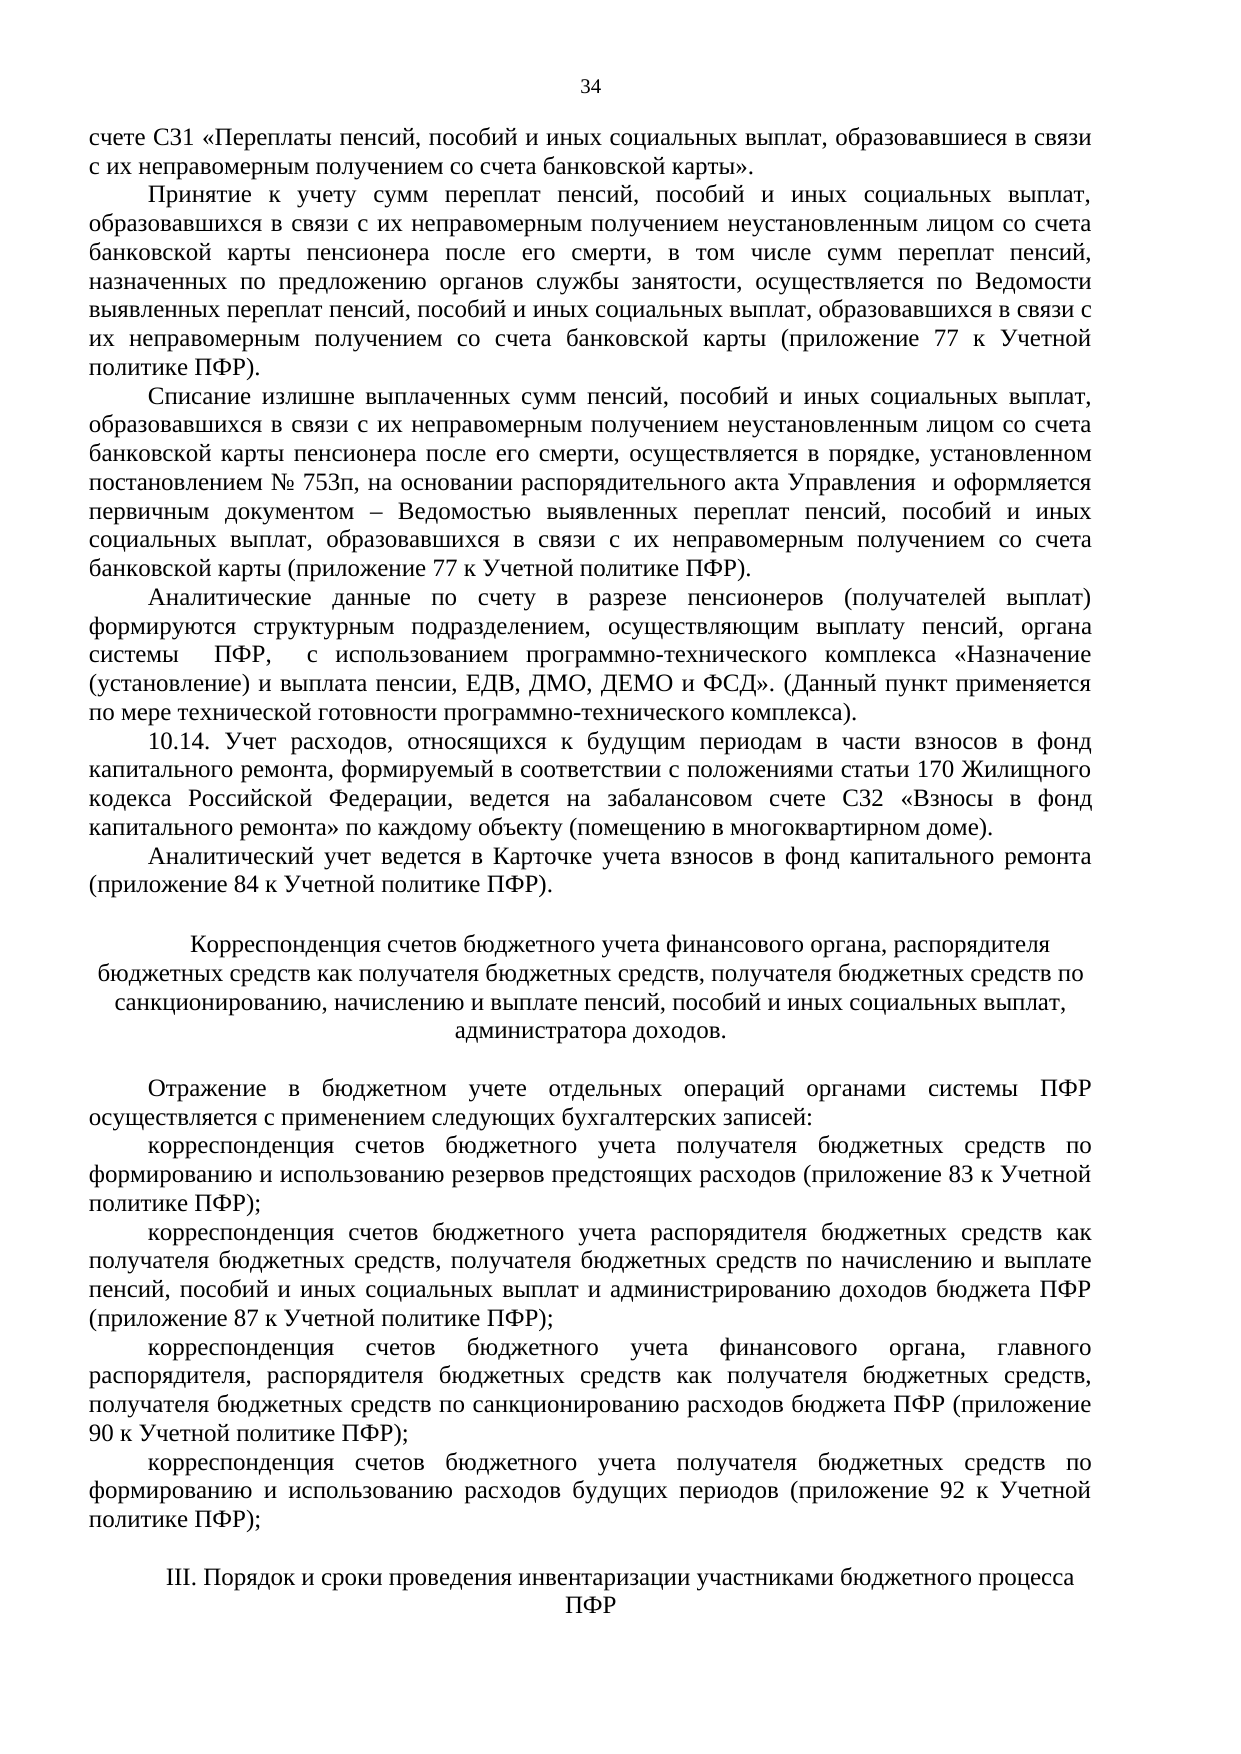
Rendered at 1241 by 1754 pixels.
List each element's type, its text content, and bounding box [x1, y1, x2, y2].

text 10.14. Учет расходов, относящихся к будущим периодам в части взносов в фонд капитального ремонта, формируемый в соответствии с положениями статьи 170 Жилищного кодекса Российской Федерации, ведется на забалансовом счете С32 «Взносы в фонд капитального ремонта» по каждому объекту (помещению в многоквартирном доме). [89, 726, 1092, 841]
text III. Порядок и сроки проведения инвентаризации участниками бюджетного процесса ПФР [89, 1562, 1092, 1619]
text корреспонденция счетов бюджетного учета получателя бюджетных средств по формированию и использованию расходов будущих периодов (приложение 92 к Учетной политике ПФР); [89, 1447, 1092, 1533]
text Аналитические данные по счету в разрезе пенсионеров (получателей выплат) формируются структурным подразделением, осуществляющим выплату пенсий, органа системы ПФР, с использованием программно-технического комплекса «Назначение (установление) и выплата пенсии, ЕДВ, ДМО, ДЕМО и ФСД». (Данный пункт применяется по мере технической готовности программно-технического комплекса). [89, 582, 1092, 726]
text Принятие к учету сумм переплат пенсий, пособий и иных социальных выплат, образовавшихся в связи с их неправомерным получением неустановленным лицом со счета банковской карты пенсионера после его смерти, в том числе сумм переплат пенсий, назначенных по предложению органов службы занятости, осуществляется по Ведомости выявленных переплат пенсий, пособий и иных социальных выплат, образовавшихся в связи с их неправомерным получением со счета банковской карты (приложение 77 к Учетной политике ПФР). [89, 179, 1092, 381]
text Списание излишне выплаченных сумм пенсий, пособий и иных социальных выплат, образовавшихся в связи с их неправомерным получением неустановленным лицом со счета банковской карты пенсионера после его смерти, осуществляется в порядке, установленном постановлением № 753п, на основании распорядительного акта Управления и оформляется первичным документом – Ведомостью выявленных переплат пенсий, пособий и иных социальных выплат, образовавшихся в связи с их неправомерным получением со счета банковской карты (приложение 77 к Учетной политике ПФР). [89, 381, 1092, 582]
text корреспонденция счетов бюджетного учета финансового органа, главного распорядителя, распорядителя бюджетных средств как получателя бюджетных средств, получателя бюджетных средств по санкционированию расходов бюджета ПФР (приложение 90 к Учетной политике ПФР); [89, 1332, 1092, 1447]
text Корреспонденция счетов бюджетного учета финансового органа, распорядителя бюджетных средств как получателя бюджетных средств, получателя бюджетных средств по санкционированию, начислению и выплате пенсий, пособий и иных социальных выплат, администратора доходов. [89, 929, 1092, 1044]
text корреспонденция счетов бюджетного учета получателя бюджетных средств по формированию и использованию резервов предстоящих расходов (приложение 83 к Учетной политике ПФР); [89, 1131, 1092, 1217]
text Отражение в бюджетном учете отдельных операций органами системы ПФР осуществляется с применением следующих бухгалтерских записей: [89, 1073, 1092, 1131]
text Аналитический учет ведется в Карточке учета взносов в фонд капитального ремонта (приложение 84 к Учетной политике ПФР). [89, 841, 1092, 898]
text корреспонденция счетов бюджетного учета распорядителя бюджетных средств как получателя бюджетных средств, получателя бюджетных средств по начислению и выплате пенсий, пособий и иных социальных выплат и администрированию доходов бюджета ПФР (приложение 87 к Учетной политике ПФР); [89, 1217, 1092, 1332]
